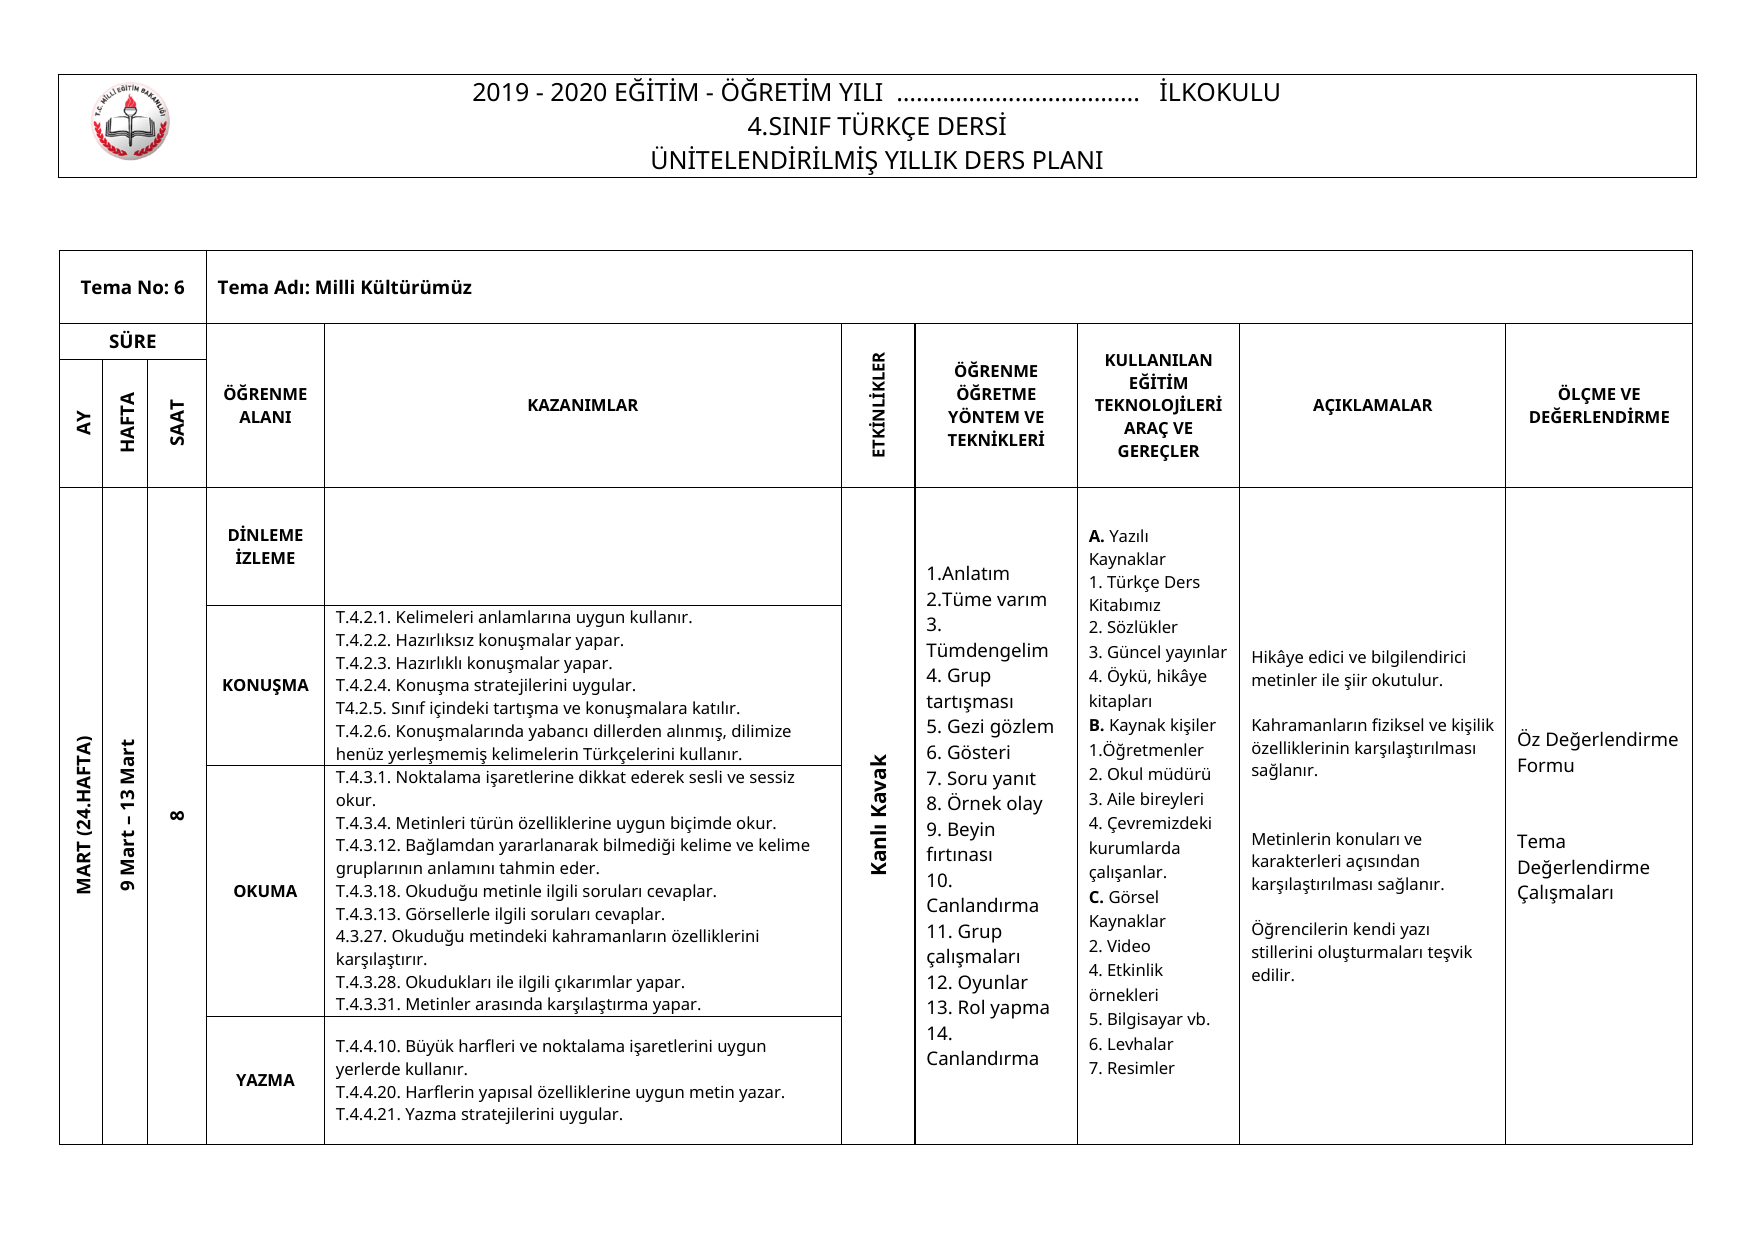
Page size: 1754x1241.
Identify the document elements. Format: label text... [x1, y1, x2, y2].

table_header Tema Adı: Milli Kültürümüz [207, 251, 1692, 323]
table_cell ÖĞRENME ÖĞRETME YÖNTEM VE TEKNİKLERİ [916, 324, 1077, 487]
table_cell T.4.4.10. Büyük harfleri ve noktalama işaretlerini uygun yerlerde kullanır. T.4.4.20. Harflerin yapısal özelliklerine uygun metin yazar. T.4.4.21. Yazma stratejilerini uygular. [325, 1017, 841, 1144]
table_cell OKUMA [207, 766, 324, 1016]
table_cell ETKİNLİKLER [842, 324, 914, 487]
table_cell 8 [148, 488, 206, 1144]
table_cell 9 Mart – 13 Mart [103, 488, 147, 1144]
table_cell MART (24.HAFTA) [60, 488, 102, 1144]
table_cell KONUŞMA [207, 606, 324, 765]
table_cell SAAT [148, 360, 206, 487]
table_cell A. Yazılı Kaynaklar 1. Türkçe Ders Kitabımız 2. Sözlükler 3. Güncel yayınlar 4. Öykü, hikâye kitapları B. Kaynak kişiler 1.Öğretmenler 2. Okul müdürü 3. Aile bireyleri 4. Çevremizdeki kurumlarda çalışanlar. C. Görsel Kaynaklar 2. Video 4. Etkinlik örnekleri 5. Bilgisayar vb. 6. Levhalar 7. Resimler [1078, 488, 1239, 1144]
table_cell 1.Anlatım 2.Tüme varım 3. Tümdengelim 4. Grup tartışması 5. Gezi gözlem 6. Gösteri 7. Soru yanıt 8. Örnek olay 9. Beyin fırtınası 10. Canlandırma 11. Grup çalışmaları 12. Oyunlar 13. Rol yapma 14. Canlandırma [916, 488, 1077, 1144]
table_cell SÜRE [60, 324, 206, 358]
table_cell DİNLEME İZLEME [207, 488, 324, 605]
table_cell KULLANILAN EĞİTİM TEKNOLOJİLERİ ARAÇ VE GEREÇLER [1078, 324, 1239, 487]
table_cell T.4.2.1. Kelimeleri anlamlarına uygun kullanır. T.4.2.2. Hazırlıksız konuşmalar yapar. T.4.2.3. Hazırlıklı konuşmalar yapar. T.4.2.4. Konuşma stratejilerini uygular. T4.2.5. Sınıf içindeki tartışma ve konuşmalara katılır. T.4.2.6. Konuşmalarında yabancı dillerden alınmış, dilimize henüz yerleşmemiş kelimelerin Türkçelerini kullanır. [325, 606, 841, 765]
table_cell Öz Değerlendirme Formu Tema Değerlendirme Çalışmaları [1506, 488, 1692, 1144]
table_cell ÖLÇME VE DEĞERLENDİRME [1506, 324, 1692, 487]
table_cell Kanlı Kavak [842, 488, 914, 1144]
table_cell T.4.3.1. Noktalama işaretlerine dikkat ederek sesli ve sessiz okur. T.4.3.4. Metinleri türün özelliklerine uygun biçimde okur. T.4.3.12. Bağlamdan yararlanarak bilmediği kelime ve kelime gruplarının anlamını tahmin eder. T.4.3.18. Okuduğu metinle ilgili soruları cevaplar. T.4.3.13. Görsellerle ilgili soruları cevaplar. 4.3.27. Okuduğu metindeki kahramanların özelliklerini karşılaştırır. T.4.3.28. Okudukları ile ilgili çıkarımlar yapar. T.4.3.31. Metinler arasında karşılaştırma yapar. [325, 766, 841, 1016]
table_cell HAFTA [103, 360, 147, 487]
table_header Tema No: 6 [60, 251, 206, 323]
table_cell ÖĞRENME ALANI [207, 324, 324, 487]
table_cell [325, 488, 841, 605]
table_cell AY [60, 360, 102, 487]
table_cell AÇIKLAMALAR [1240, 324, 1505, 487]
table_cell Hikâye edici ve bilgilendirici metinler ile şiir okutulur. Kahramanların fiziksel ve kişilik özelliklerinin karşılaştırılması sağlanır. Metinlerin konuları ve karakterleri açısından karşılaştırılması sağlanır. Öğrencilerin kendi yazı stillerini oluşturmaları teşvik edilir. [1240, 488, 1505, 1144]
picture [85, 77, 175, 167]
table_cell KAZANIMLAR [325, 324, 841, 487]
table_cell YAZMA [207, 1017, 324, 1144]
